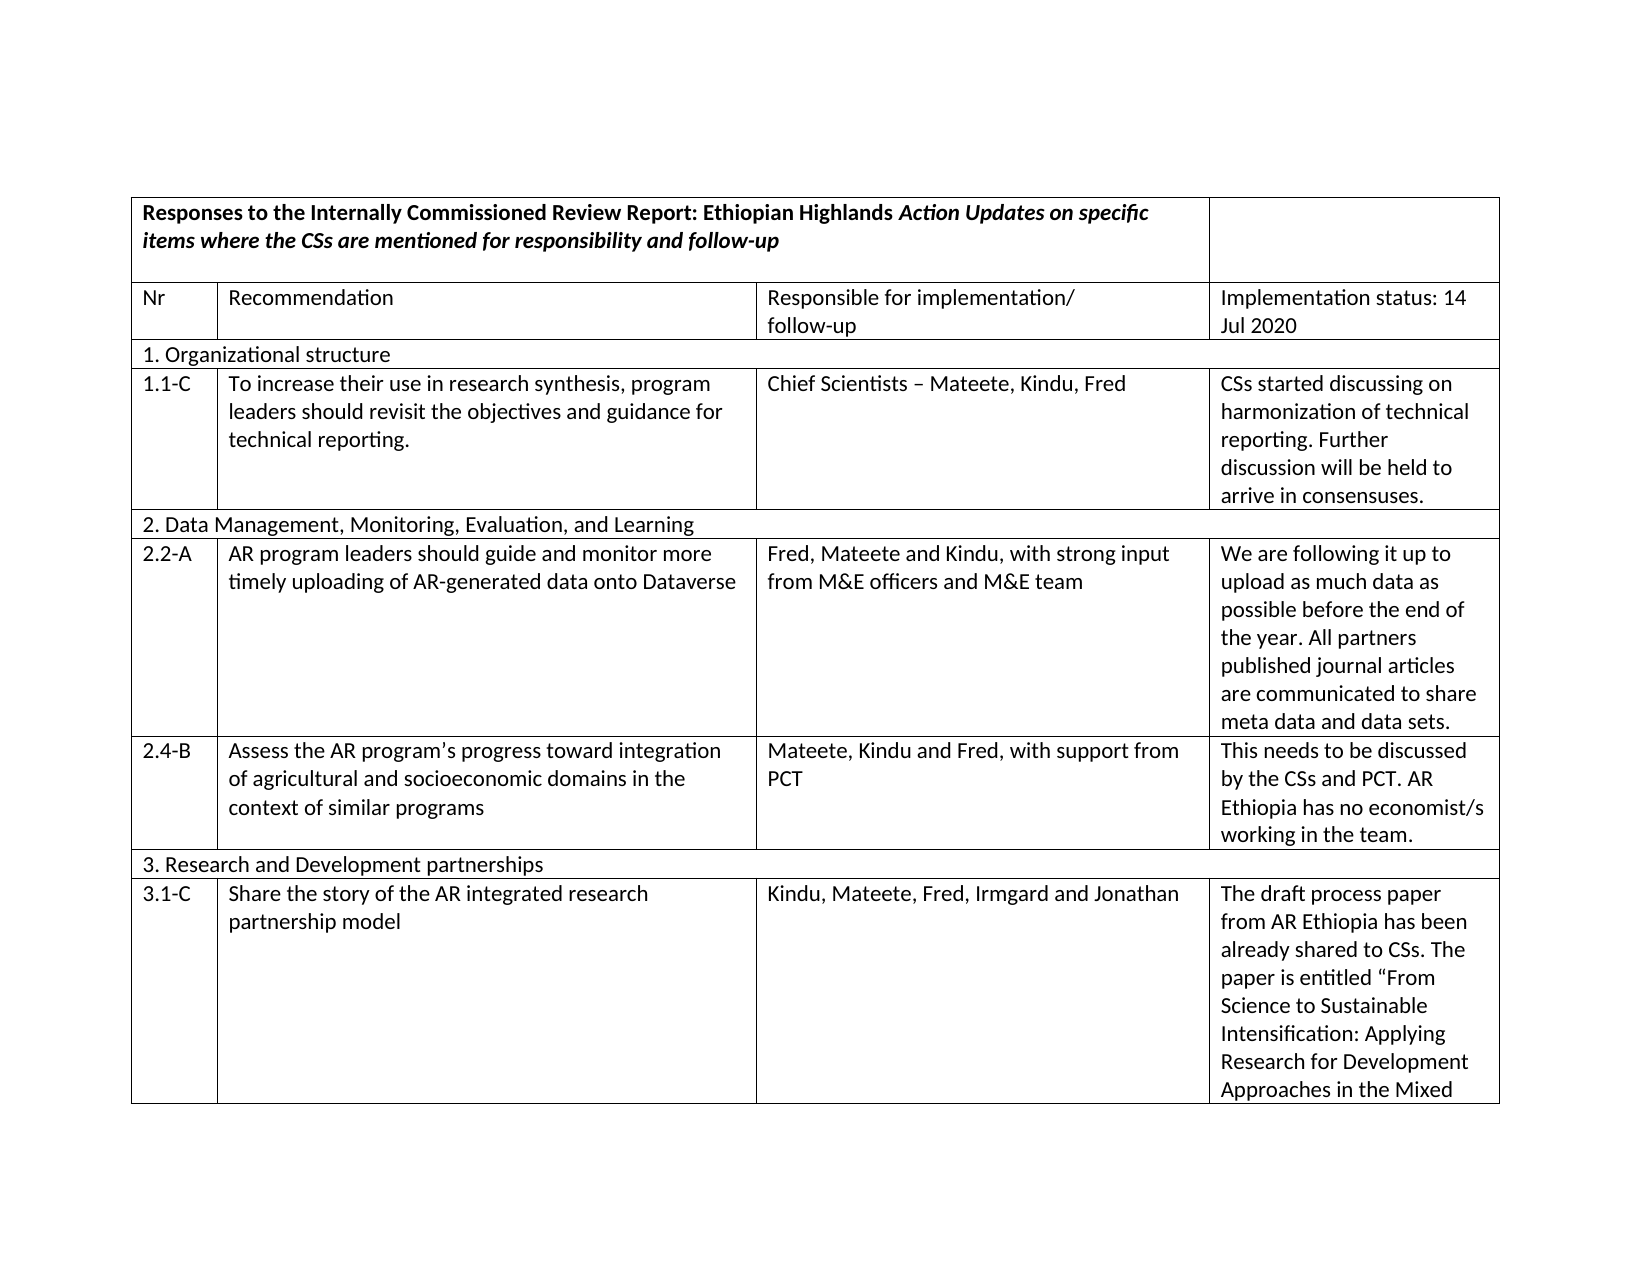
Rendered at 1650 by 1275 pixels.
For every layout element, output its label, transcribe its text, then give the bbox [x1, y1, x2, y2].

table_cell We are following it up to upload as much data as possible before the end of the year. All partners published journal articles are communicated to share meta data and data sets. [1210, 539, 1499, 736]
table_cell 2.4-B [132, 737, 217, 849]
table_cell 1. Organizational structure [132, 340, 1499, 368]
table_cell Assess the AR program’s progress toward integration of agricultural and socioeconomic domains in the context of similar programs [218, 737, 756, 849]
table_cell Fred, Mateete and Kindu, with strong input from M&E officers and M&E team [757, 539, 1209, 736]
table_cell Nr [132, 283, 217, 339]
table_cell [1210, 879, 1499, 1103]
table_cell 2.2-A [132, 539, 217, 736]
table_cell Chief Scientists – Mateete, Kindu, Fred [757, 369, 1209, 509]
table_cell 1.1-C [132, 369, 217, 509]
table_cell To increase their use in research synthesis, program leaders should revisit the objectives and guidance for technical reporting. [218, 369, 756, 509]
table_cell AR program leaders should guide and monitor more timely uploading of AR-generated data onto Dataverse [218, 539, 756, 736]
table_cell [218, 879, 756, 1103]
table_cell 3. Research and Development partnerships [132, 850, 1499, 878]
table_cell CSs started discussing on harmonization of technical reporting. Further discussion will be held to arrive in consensuses. [1210, 369, 1499, 509]
table_cell This needs to be discussed by the CSs and PCT. AR Ethiopia has no economist/s working in the team. [1210, 737, 1499, 849]
table_cell 2. Data Management, Monitoring, Evaluation, and Learning [132, 510, 1499, 538]
table_cell Mateete, Kindu and Fred, with support from PCT [757, 737, 1209, 849]
table_cell Recommendation [218, 283, 756, 339]
table_header Responses to the Internally Commissioned Review Report: Ethiopian Highlands Action Updates on specific items where the CSs are mentioned for responsibility and follow-up [132, 198, 1209, 282]
table_cell Responsible for implementation/ follow-up [757, 283, 1209, 339]
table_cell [757, 879, 1209, 1103]
table_header [1210, 198, 1499, 282]
table_cell 3.1-C [132, 879, 217, 1103]
table_cell Implementation status: 14 Jul 2020 [1210, 283, 1499, 339]
